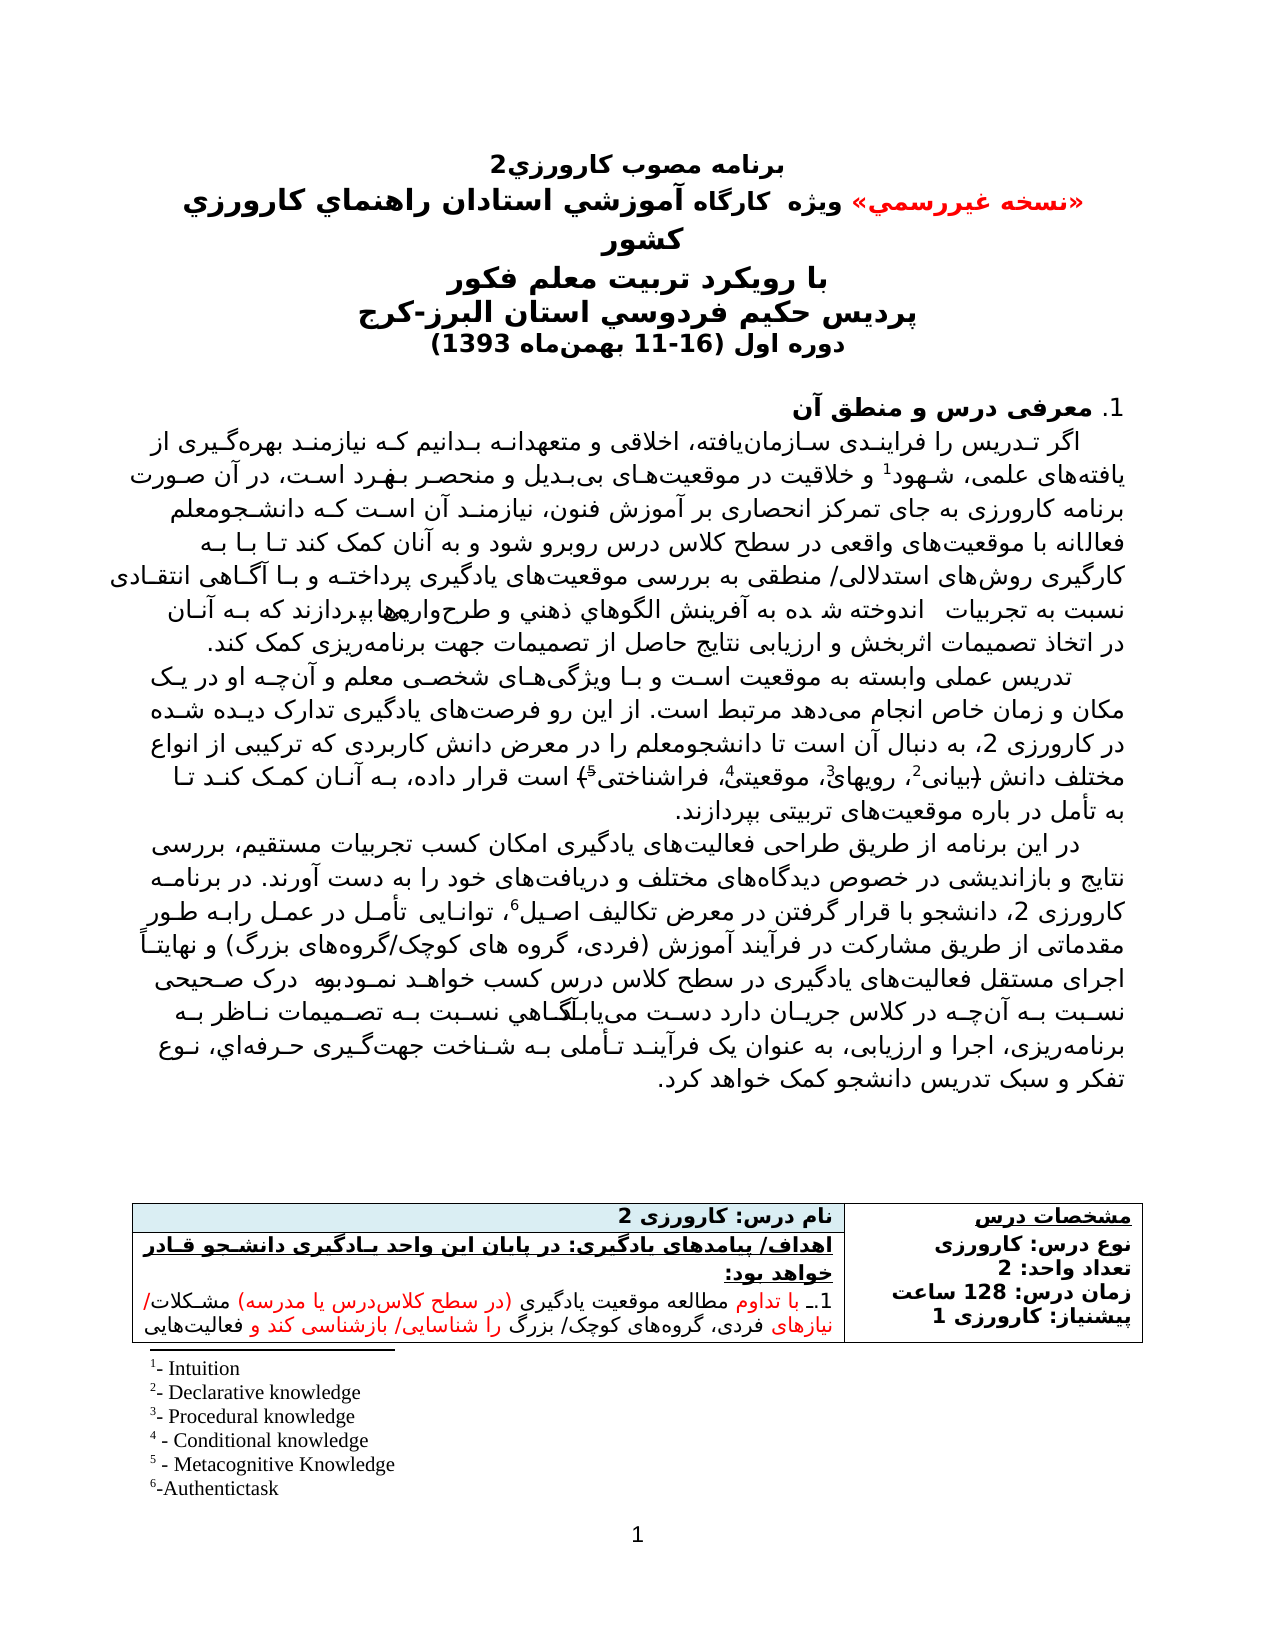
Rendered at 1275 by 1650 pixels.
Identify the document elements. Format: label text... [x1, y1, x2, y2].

text تدریس عملی وابسته به موقعیت است و با ویژگی‌های شخصی معلم و آن‌چه او در یک مکان و زمان خاص انجام می‌دهد مرتبط است. از این رو فرصت‌های یادگیری تدارک دیده شده در کارورزی 2، به دنبال آن است تا دانشجومعلم را در معرض دانش کاربردی که ترکیبی از انواع مختلف دانش (بیانی، رویه‏ای، موقعیتی، فراشناختی) است قرار داده، به آنان کمک کند تا به تأمل در باره موقعیت‌های تربیتی بپردازند. [150, 662, 1125, 825]
text «نسخه غيررسمي» ويژه كارگاه آموزشي استادان راهنماي كارورزي كشور [150, 183, 1125, 256]
text با رويكرد تربيت معلم فكور [150, 261, 1125, 295]
text 1. معرفی درس و منطق آن [150, 393, 1125, 423]
text در این برنامه از طریق طراحی فعالیت‌های یادگیری امکان کسب تجربیات مستقیم، بررسی نتایج و بازاندیشی در خصوص دیدگاه‌های مختلف و دریافت‌های خود را به دست آورند. در برنامه کارورزی 2، دانشجو با قرار گرفتن در معرض تكاليف اصيل، توانایی تأمل در عمل رابه طور مقدماتی از طریق مشارکت در فرآیند آموزش (فردی، گروه‌ های کوچک/گروه‌های بزرگ) و نهایتاً اجرای مستقل فعالیت‌های یادگیری در سطح کلاس درس کسب خواهد نمود و به درک صحیحی نسبت به آن‌چه در کلاس جریان دارد دست می‌یابد. آگاهي نسبت به تصميمات ناظر به برنامه‌ریزی، اجرا و ارزیابی، به عنوان يک فرآيند تأملی به شناخت جهت‌گیری حرفه‌اي، نوع تفکر و سبک تدریس دانشجو کمک خواهد کرد. [150, 829, 1125, 1093]
text پرديس حكيم فردوسي استان البرز-كرج [150, 295, 1125, 329]
text دوره اول (16-11 بهمن‌ماه 1393) [150, 329, 1125, 358]
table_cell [133, 1233, 844, 1342]
table_header مشخصات درس نوع درس: کارورزی تعداد واحد: 2 زمان درس: 128 ساعت پیشنیاز: کارورزی 1 نحوه آموزش: مشترک [845, 1204, 1142, 1342]
text اگر تدریس را فرایندی سازمان‌یافته، اخلاقی و متعهدانه بدانیم که نیازمند بهره‌گیری از یافته‌های علمی، شهود و خلاقیت در موقعیت‌های بی‌بدیل و منحصر بهفرد است، در آن صورت برنامه کارورزی به جای تمرکز انحصاری بر آموزش فنون، نیازمند آن است که دانشجومعلم فعالانه با موقعیت‌های واقعی در سطح کلاس درس روبرو شود و به آنان کمک کند تا با به کارگیری روش‌های استدلالی/ منطقی به بررسی موقعیت‌های یادگیری پرداخته و با آگاهی انتقادی نسبت به تجربيات اندوخته شده به آفرينش الگوهاي ذهني و طرح‌واره‌هایی بپردازند که به آنان در اتخاذ تصمیمات اثربخش و ارزیابی نتایج حاصل از تصمیمات جهت برنامه‌ریزی کمک کند. [150, 427, 1125, 657]
table_header نام درس: کارورزی 2 [133, 1204, 844, 1232]
text برنامه مصوب كارورزي2 [150, 150, 1125, 179]
